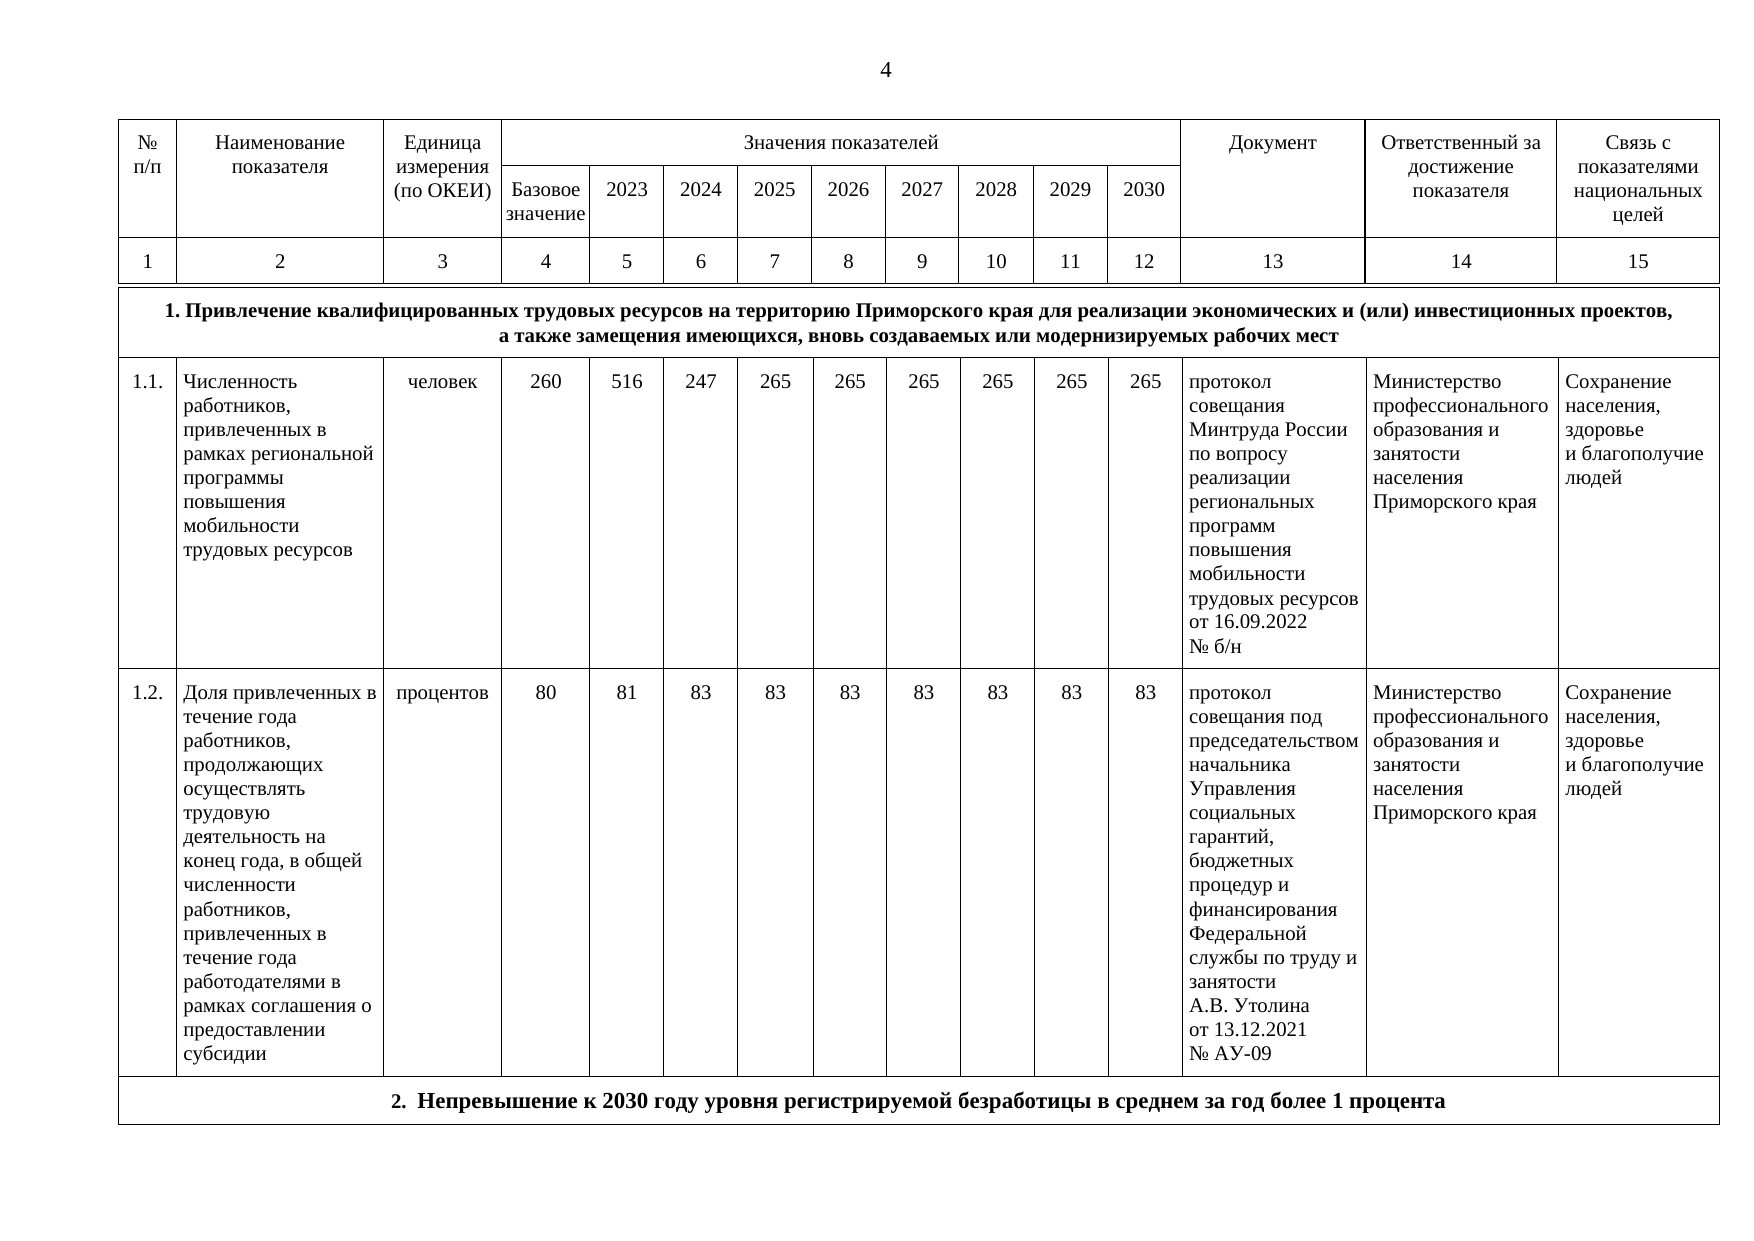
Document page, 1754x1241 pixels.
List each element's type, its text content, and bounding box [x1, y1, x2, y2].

table_cell 12 [1108, 238, 1180, 283]
table_cell 260 [502, 358, 589, 668]
table_cell 83 [664, 669, 737, 1076]
table_cell процентов [384, 669, 501, 1076]
table_cell 265 [887, 358, 960, 668]
table_cell 8 [812, 238, 885, 283]
table_cell 7 [738, 238, 811, 283]
table_header Единица измерения (по ОКЕИ) [384, 120, 501, 237]
table_cell 2023 [590, 166, 663, 237]
table_cell 83 [961, 669, 1034, 1076]
table_cell протокол совещания Минтруда России по вопросу реализации региональных программ повышения мобильности трудовых ресурсов от 16.09.2022 № б/н [1183, 358, 1366, 668]
table_cell 83 [738, 669, 813, 1076]
table_cell 11 [1034, 238, 1107, 283]
table_cell 1.2. [119, 669, 176, 1076]
table_cell 265 [738, 358, 813, 668]
table_cell 1 [119, 238, 176, 283]
table_cell 247 [664, 358, 737, 668]
table_header Значения показателей [502, 120, 1180, 165]
table_cell 6 [664, 238, 737, 283]
table_cell Базовое значение [502, 166, 589, 237]
table_cell Доля привлеченных в течение года работников, продолжающих осуществлять трудовую деятельность на конец года, в общей численности работников, привлеченных в течение года работодателями в рамках соглашения о предоставлении субсидии [177, 669, 383, 1076]
table_cell 5 [590, 238, 663, 283]
table_cell 80 [502, 669, 589, 1076]
table_cell 2029 [1034, 166, 1107, 237]
table_cell 4 [502, 238, 589, 283]
table_cell 2028 [959, 166, 1033, 237]
table_cell 83 [887, 669, 960, 1076]
table_cell 3 [384, 238, 501, 283]
table_cell 2024 [664, 166, 737, 237]
table_cell 2025 [738, 166, 811, 237]
table_cell 516 [590, 358, 663, 668]
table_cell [1367, 669, 1558, 1076]
table_cell 265 [961, 358, 1034, 668]
table_header Документ [1181, 120, 1364, 237]
table_cell 265 [814, 358, 886, 668]
table_cell 2030 [1108, 166, 1180, 237]
table_cell 2. Непревышение к 2030 году уровня регистрируемой безработицы в среднем за год более 1 процента [119, 1077, 1719, 1124]
table_cell 83 [1109, 669, 1182, 1076]
table_cell 83 [814, 669, 886, 1076]
table_header 1. Привлечение квалифицированных трудовых ресурсов на территорию Приморского края для реализации экономических и (или) инвестиционных проектов, а также замещения имеющихся, вновь создаваемых или модернизируемых рабочих мест [119, 288, 1719, 357]
table_cell 2026 [812, 166, 885, 237]
table_cell протокол совещания под председательством начальника Управления социальных гарантий, бюджетных процедур и финансирования Федеральной службы по труду и занятости А.В. Утолина от 13.12.2021 № АУ-09 [1183, 669, 1366, 1076]
table_header Связь с показателями национальных целей [1557, 120, 1719, 237]
table_cell Сохранение населения, здоровье и благополучие людей [1559, 358, 1719, 668]
table_cell 15 [1557, 238, 1719, 283]
table_header № п/п [119, 120, 176, 237]
table_cell 265 [1109, 358, 1182, 668]
table_cell 265 [1035, 358, 1108, 668]
table_cell 10 [959, 238, 1033, 283]
table_header Наименование показателя [177, 120, 383, 237]
table_header Ответственный за достижение показателя [1366, 120, 1556, 237]
table_cell 2027 [886, 166, 958, 237]
table_cell 9 [886, 238, 958, 283]
table_cell человек [384, 358, 501, 668]
table_cell 1.1. [119, 358, 176, 668]
table_cell 14 [1366, 238, 1556, 283]
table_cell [1559, 669, 1719, 1076]
table_cell 13 [1181, 238, 1364, 283]
table_cell 81 [590, 669, 663, 1076]
table_cell Численность работников, привлеченных в рамках региональной программы повышения мобильности трудовых ресурсов [177, 358, 383, 668]
table_cell Министерство профессионального образования и занятости населения Приморского края [1367, 358, 1558, 668]
table_cell 83 [1035, 669, 1108, 1076]
table_cell 2 [177, 238, 383, 283]
